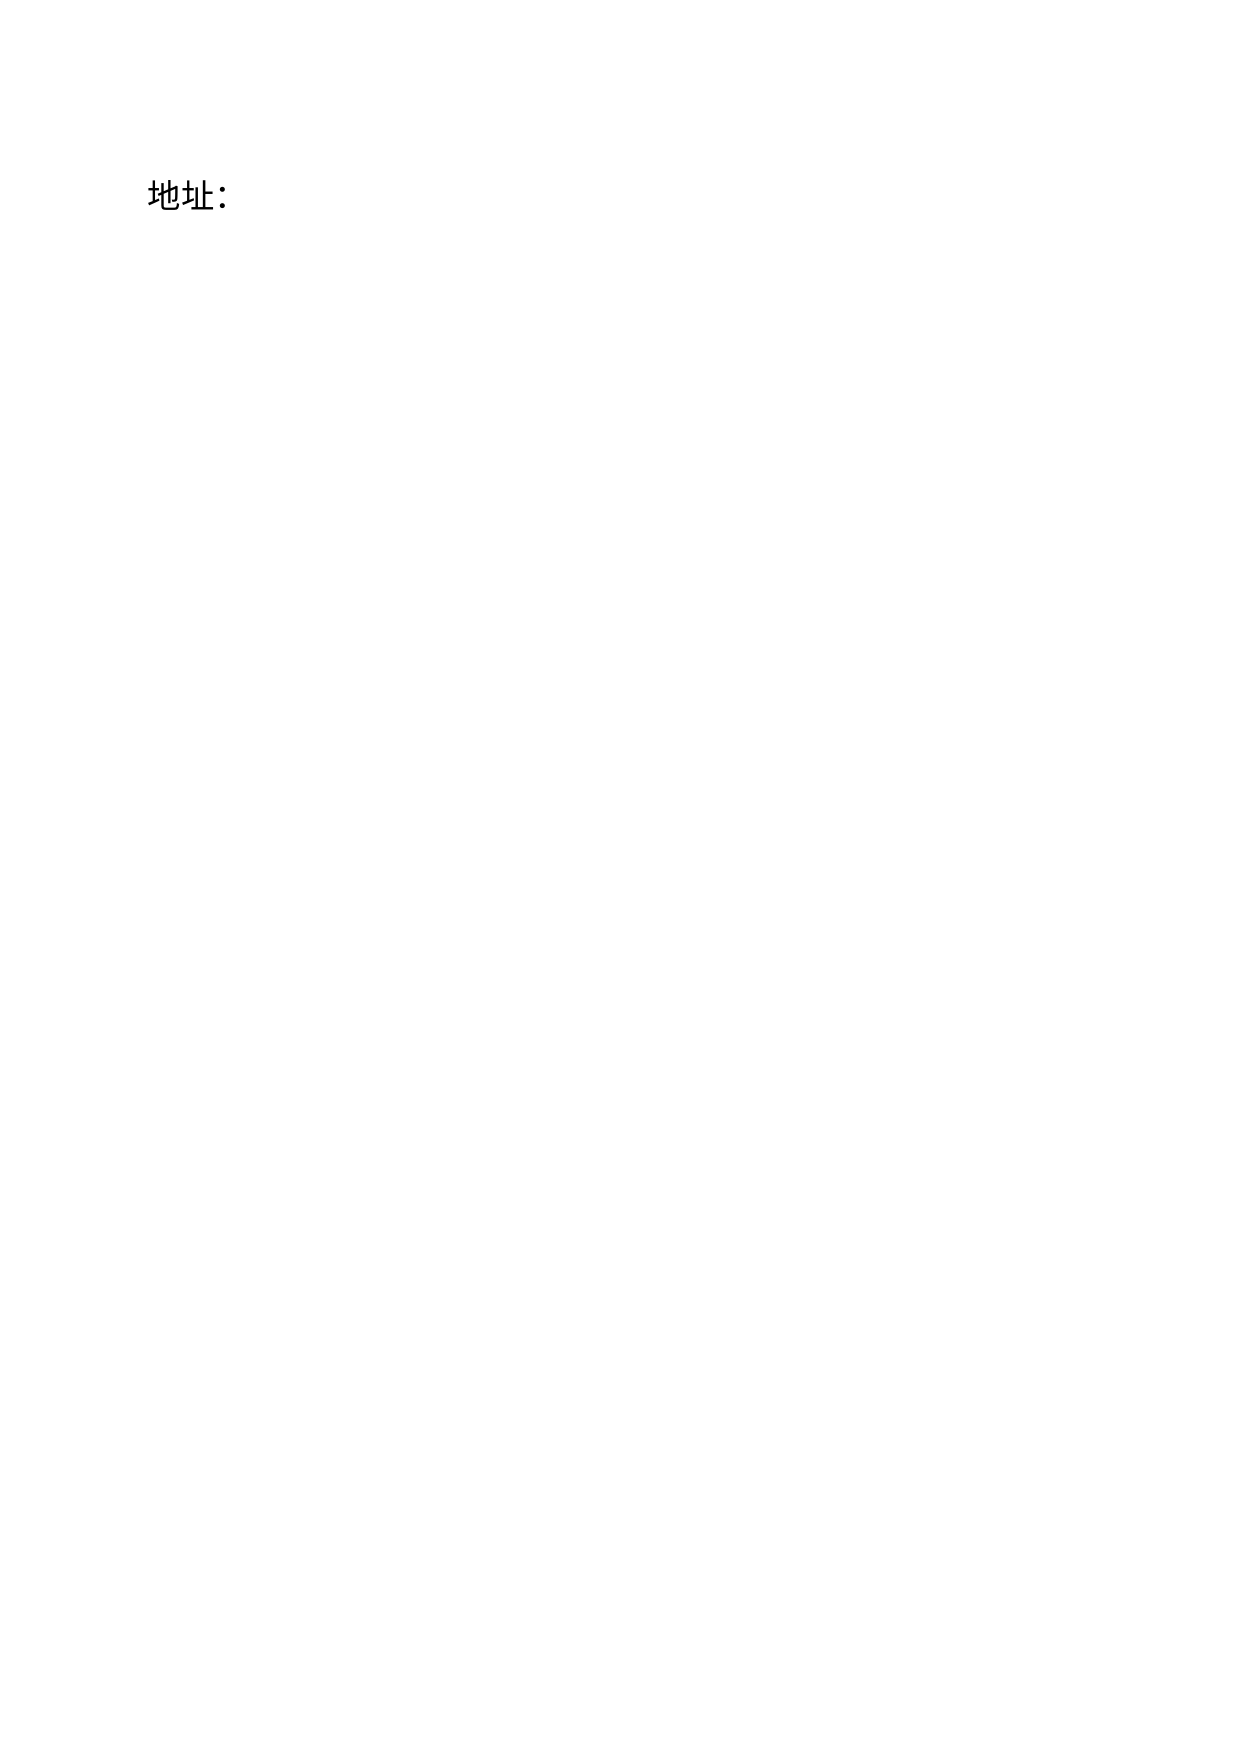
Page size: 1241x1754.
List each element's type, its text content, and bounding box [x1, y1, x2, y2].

text 地址： [148, 162, 1092, 227]
